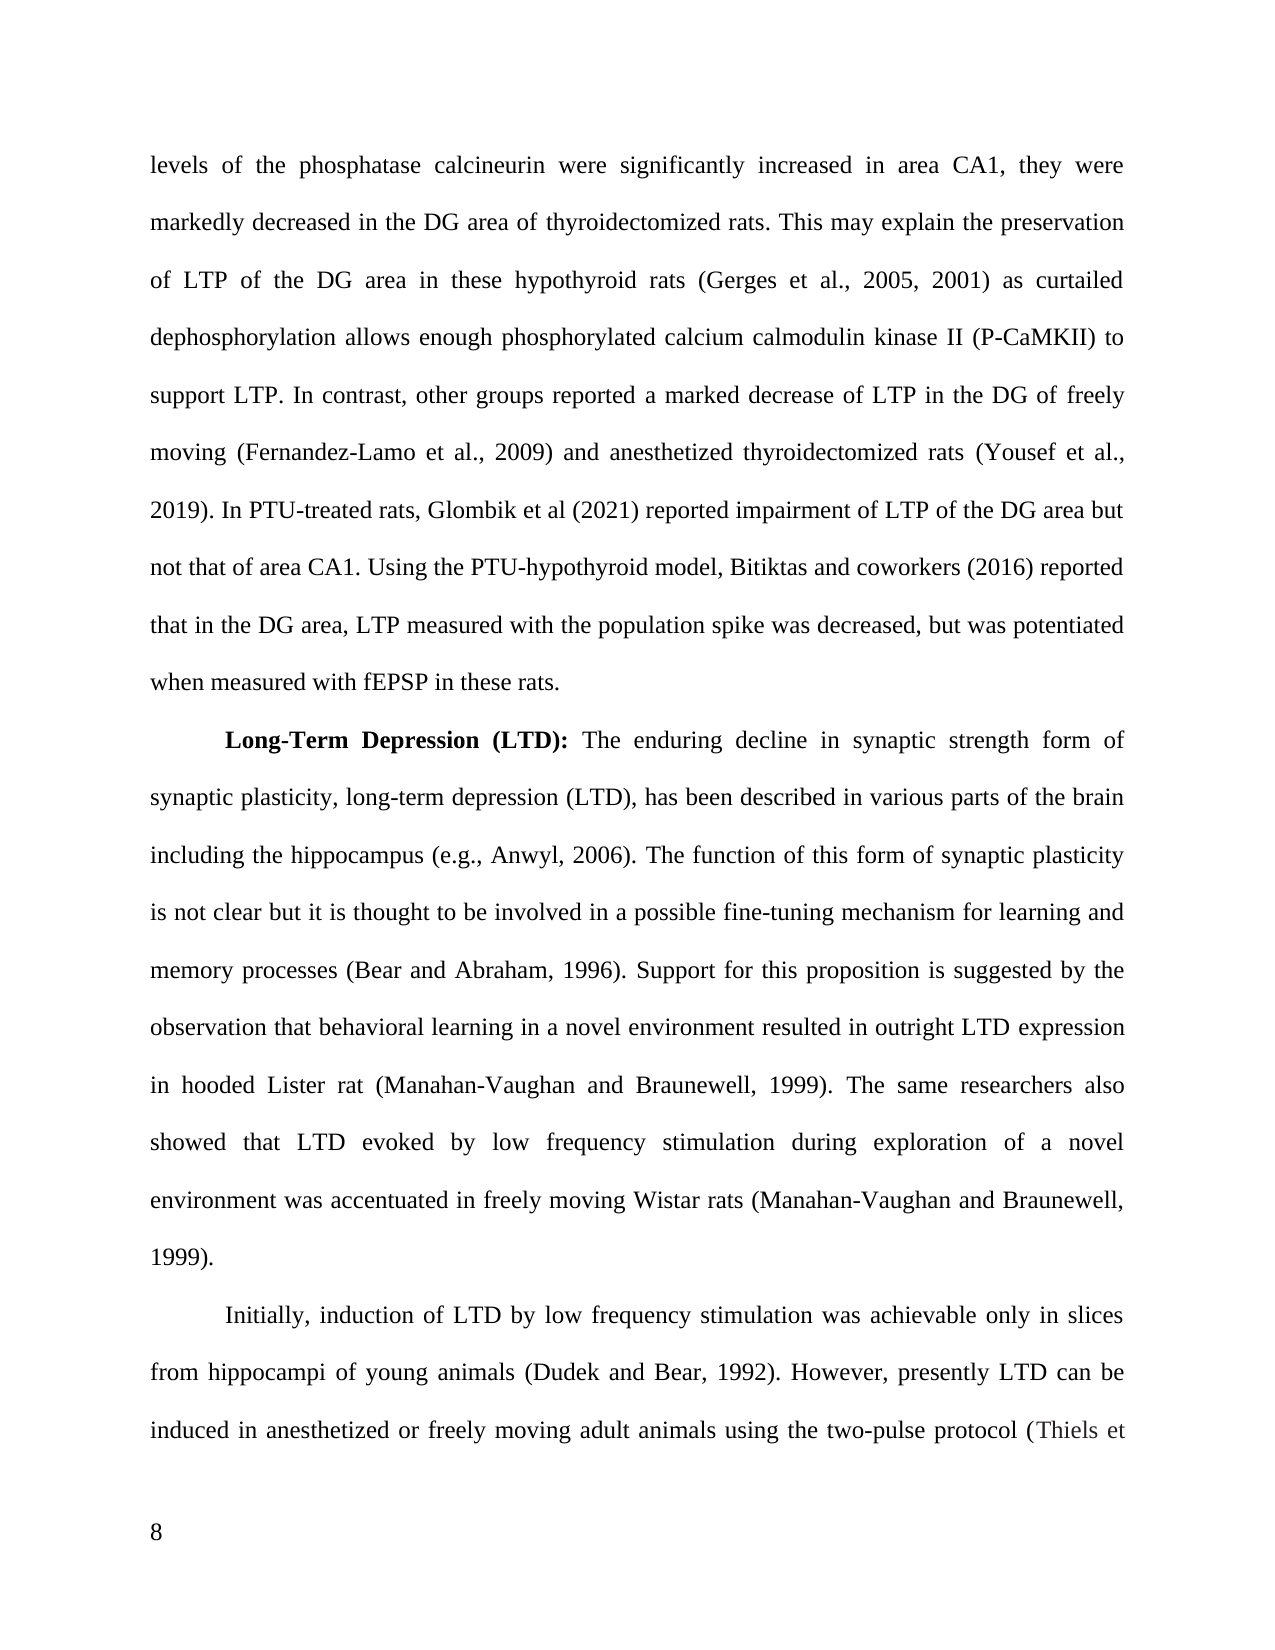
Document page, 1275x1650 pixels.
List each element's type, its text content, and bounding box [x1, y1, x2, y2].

text Long-Term Depression (LTD): The enduring decline in synaptic strength form of synaptic plasticity, long-term depression (LTD), has been described in various parts of the brain including the hippocampus (e.g., Anwyl, 2006). The function of this form of synaptic plasticity is not clear but it is thought to be involved in a possible fine-tuning mechanism for learning and memory processes (Bear and Abraham, 1996). Support for this proposition is suggested by the observation that behavioral learning in a novel environment resulted in outright LTD expression in hooded Lister rat (Manahan-Vaughan and Braunewell, 1999). The same researchers also showed that LTD evoked by low frequency stimulation during exploration of a novel environment was accentuated in freely moving Wistar rats (Manahan-Vaughan and Braunewell, 1999). [150, 725, 1125, 1271]
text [150, 1300, 1125, 1444]
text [150, 150, 1125, 696]
